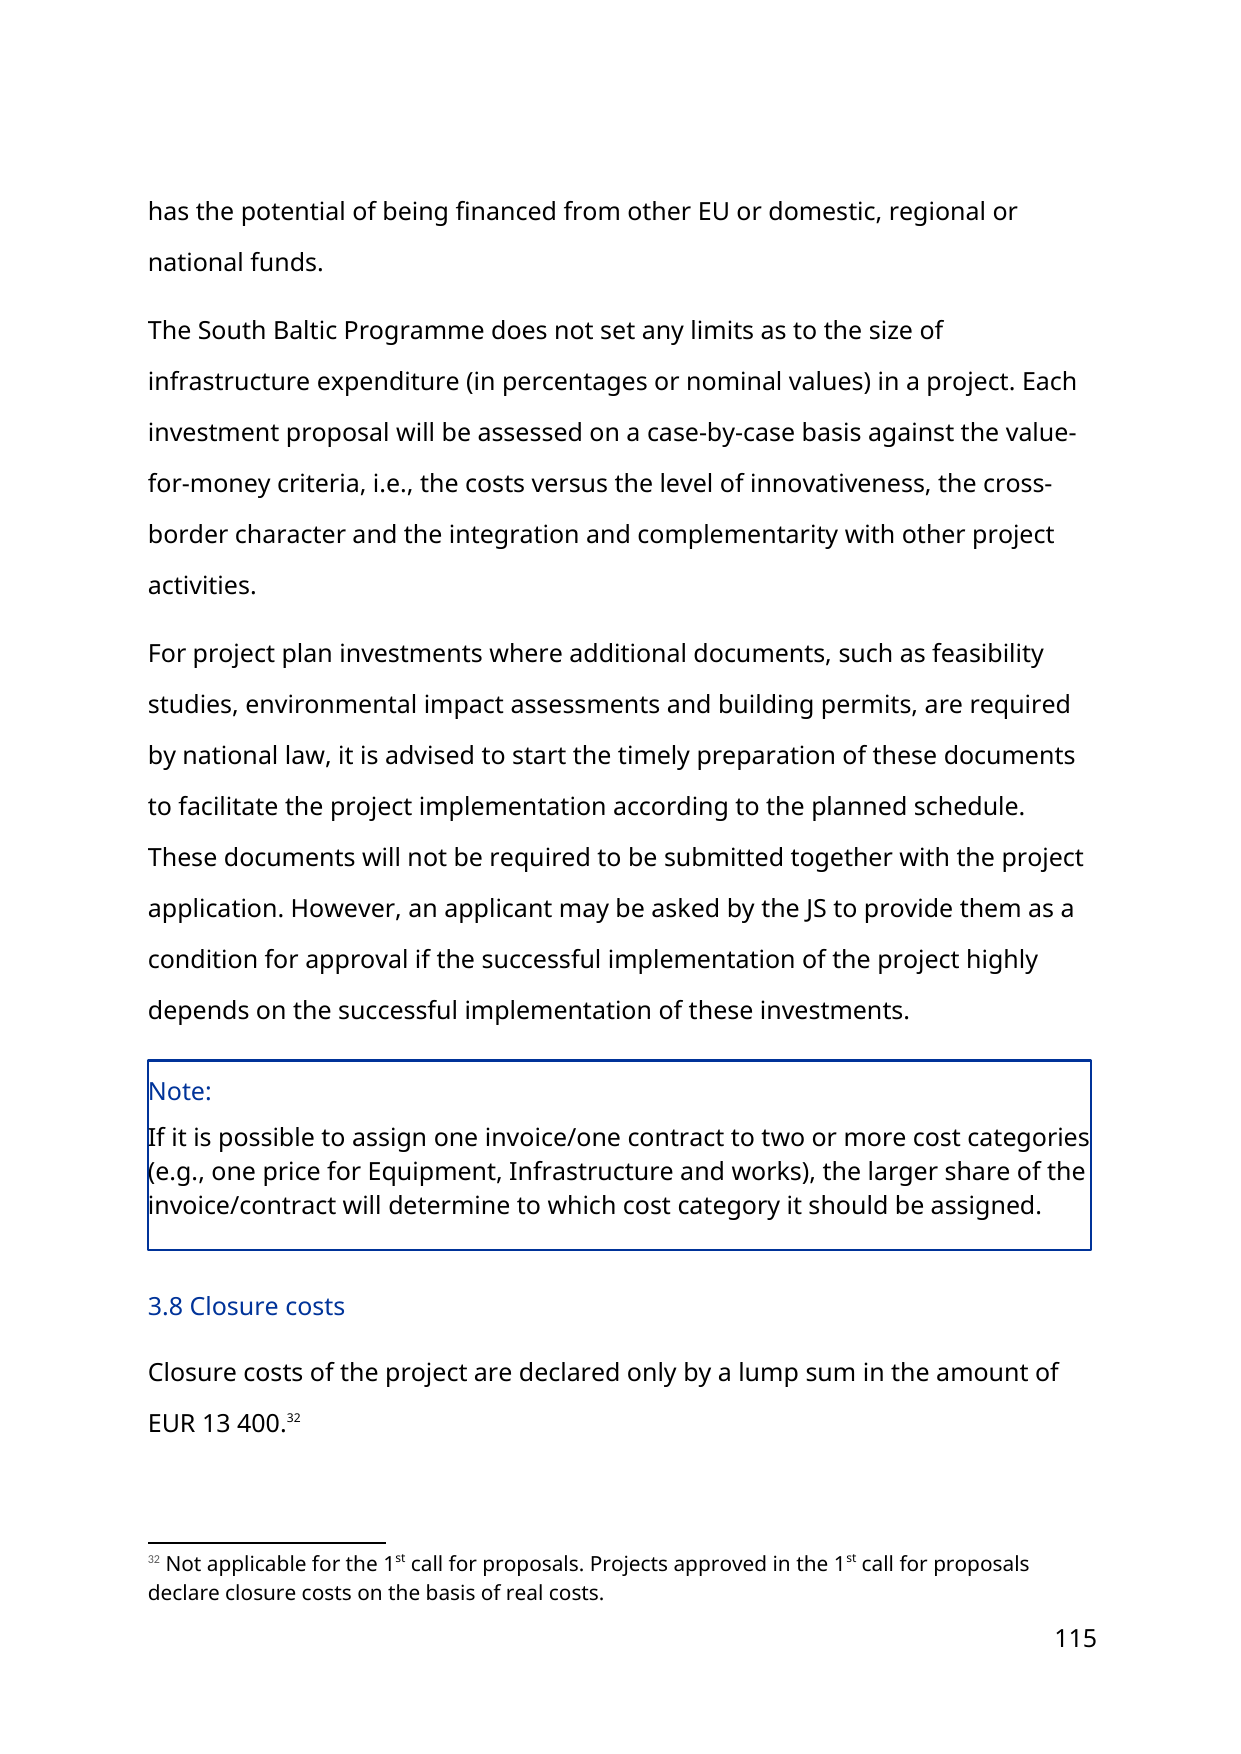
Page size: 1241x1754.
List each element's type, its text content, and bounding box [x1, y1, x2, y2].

text For project plan investments where additional documents, such as feasibility studies, environmental impact assessments and building permits, are required by national law, it is advised to start the timely preparation of these documents to facilitate the project implementation according to the planned schedule. These documents will not be required to be submitted together with the project application. However, an applicant may be asked by the JS to provide them as a condition for approval if the successful implementation of the project highly depends on the successful implementation of these investments. [148, 636, 1097, 1027]
text Closure costs of the project are declared only by a lump sum in the amount of EUR 13 400. [148, 1354, 1097, 1439]
subtitle 3.8 Closure costs [148, 1288, 1097, 1322]
text The South Baltic Programme does not set any limits as to the size of infrastructure expenditure (in percentages or nominal values) in a project. Each investment proposal will be assessed on a case-by-case basis against the value-for-money criteria, i.e., the costs versus the level of innovativeness, the cross-border character and the integration and complementarity with other project activities. [148, 313, 1097, 602]
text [148, 194, 1097, 279]
